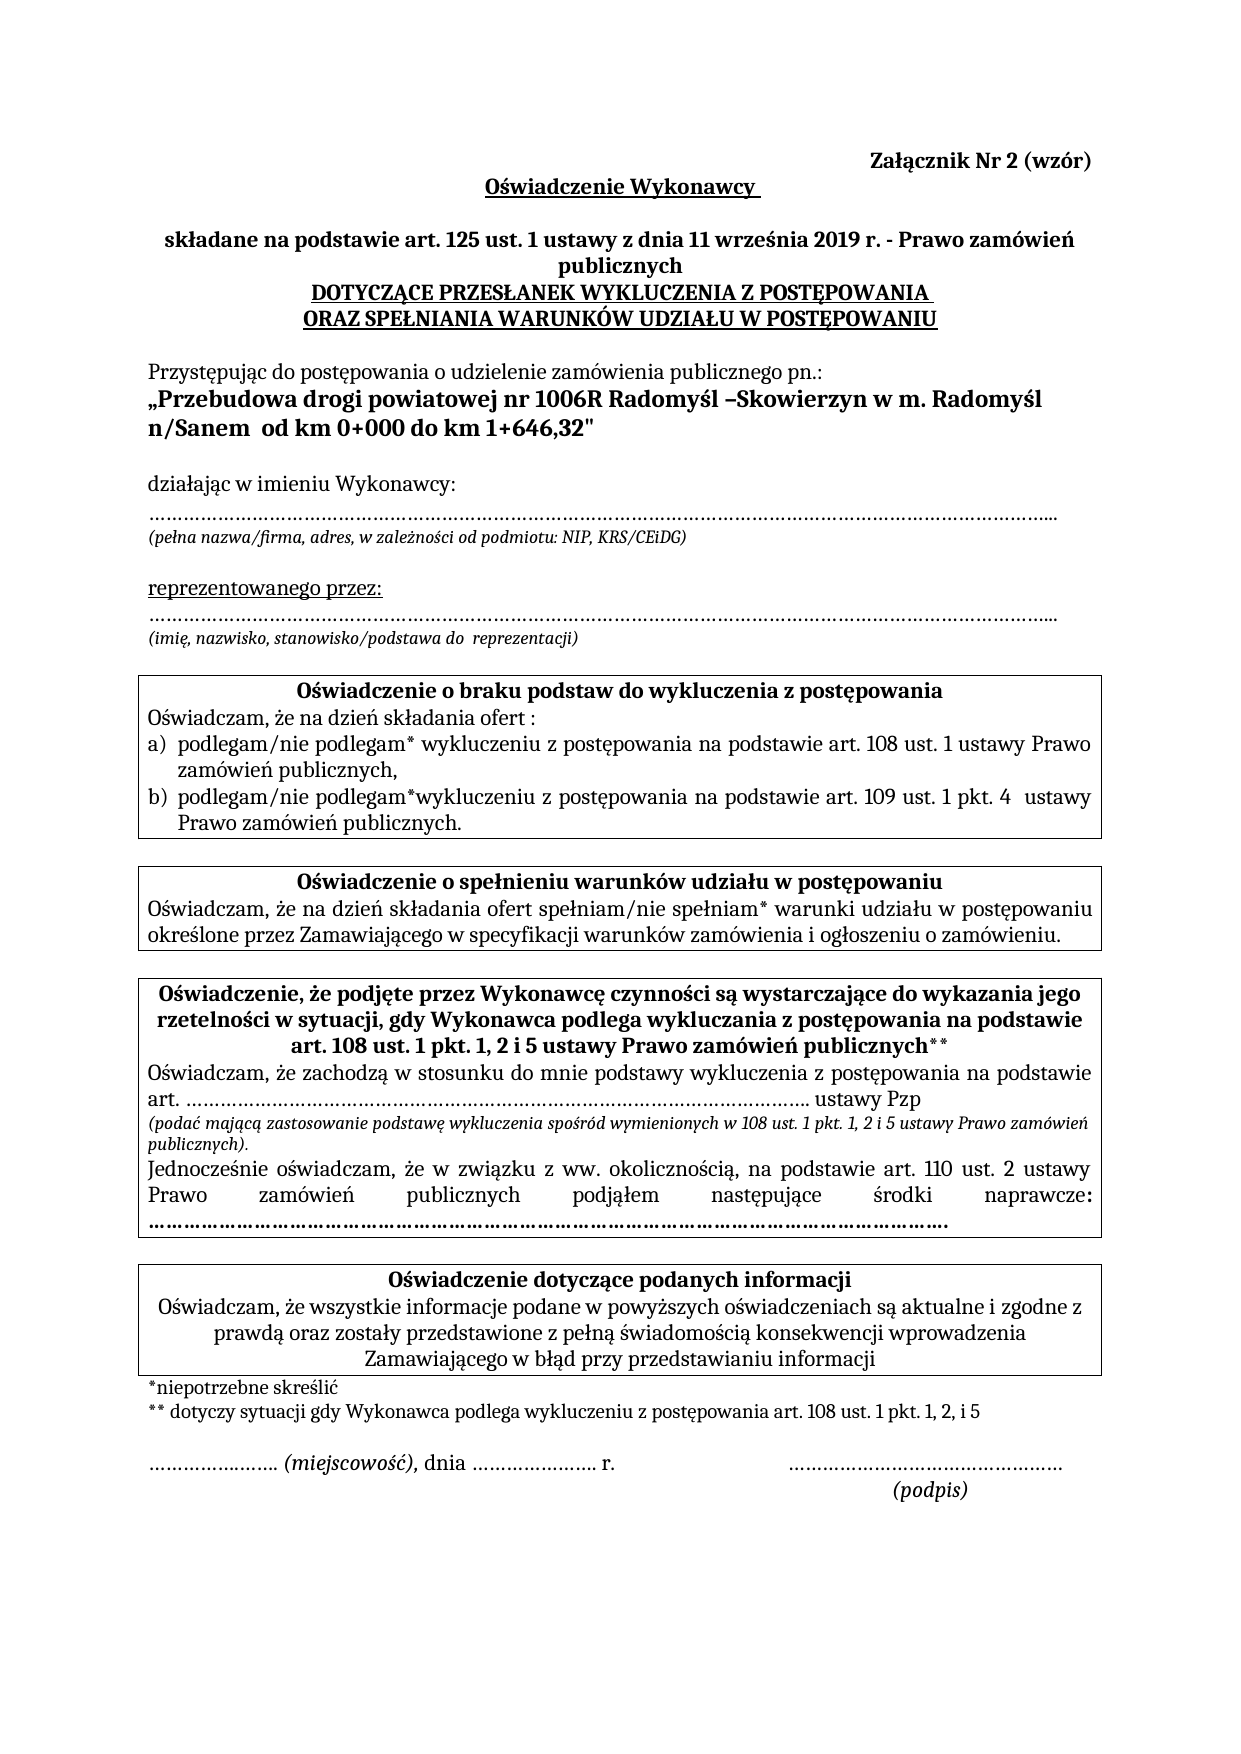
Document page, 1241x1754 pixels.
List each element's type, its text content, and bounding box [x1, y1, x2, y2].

text (pełna nazwa/firma, adres, w zależności od podmiotu: NIP, KRS/CEiDG) [148, 527, 1091, 548]
text Oświadczenie o braku podstaw do wykluczenia z postępowania [139, 676, 1101, 704]
text (podpis) [738, 1476, 1093, 1503]
text Jednocześnie oświadczam, że w związku z ww. okolicznością, na podstawie art. 110 ust. 2 ustawy Prawo zamówień publicznych podjąłem następujące środki naprawcze:………………………………………………………………………………………………………………………. [139, 1152, 1101, 1237]
text (podać mającą zastosowanie podstawę wykluczenia spośród wymienionych w 108 ust. 1 pkt. 1, 2 i 5 ustawy Prawo zamówień publicznych). [148, 1112, 1093, 1152]
text *niepotrzebne skreślić [148, 1376, 1093, 1400]
text …………………………………………………………………………………………………………………………………………... [148, 500, 1091, 527]
text …………….……. (miejscowość), dnia …………………. r. ………………………………………… [148, 1450, 1093, 1476]
text Przystępując do postępowania o udzielenie zamówienia publicznego pn.: [148, 358, 1093, 385]
text (imię, nazwisko, stanowisko/podstawa do reprezentacji) [148, 627, 1091, 649]
text reprezentowanego przez: [148, 574, 1093, 601]
text Oświadczam, że na dzień składania ofert : [148, 704, 1093, 731]
text ORAZ SPEŁNIANIA WARUNKÓW UDZIAŁU W POSTĘPOWANIU [148, 306, 1093, 332]
text działając w imieniu Wykonawcy: [148, 471, 1093, 498]
text Oświadczenie o spełnieniu warunków udziału w postępowaniu [139, 867, 1101, 892]
text DOTYCZĄCE PRZESŁANEK WYKLUCZENIA Z POSTĘPOWANIA [148, 279, 1093, 306]
text b) podlegam/nie podlegam*wykluczeniu z postępowania na podstawie art. 109 ust. 1 pkt. 4 ustawy Prawo zamówień publicznych. [139, 781, 1101, 838]
text Załącznik Nr 2 (wzór) [148, 148, 1093, 174]
text Oświadczam, że zachodzą w stosunku do mnie podstawy wykluczenia z postępowania na podstawie art. ………………………………………………………………………………………………. ustawy Pzp [148, 1060, 1093, 1112]
text ** dotyczy sytuacji gdy Wykonawca podlega wykluczeniu z postępowania art. 108 ust. 1 pkt. 1, 2, i 5 [148, 1400, 1093, 1424]
text Oświadczenie Wykonawcy [148, 174, 1093, 200]
text Oświadczam, że na dzień składania ofert spełniam/nie spełniam* warunki udziału w postępowaniu określone przez Zamawiającego w specyfikacji warunków zamówienia i ogłoszeniu o zamówieniu. [139, 892, 1101, 950]
text „Przebudowa drogi powiatowej nr 1006R Radomyśl –Skowierzyn w m. Radomyśl n/Sanem od km 0+000 do km 1+646,32" [148, 385, 1093, 442]
text Oświadczam, że wszystkie informacje podane w powyższych oświadczeniach są aktualne i zgodne z prawdą oraz zostały przedstawione z pełną świadomością konsekwencji wprowadzenia Zamawiającego w błąd przy przedstawianiu informacji [139, 1290, 1101, 1375]
text Oświadczenie, że podjęte przez Wykonawcę czynności są wystarczające do wykazania jego rzetelności w sytuacji, gdy Wykonawca podlega wykluczania z postępowania na podstawie art. 108 ust. 1 pkt. 1, 2 i 5 ustawy Prawo zamówień publicznych** [139, 979, 1101, 1060]
text składane na podstawie art. 125 ust. 1 ustawy z dnia 11 września 2019 r. - Prawo zamówień publicznych [148, 227, 1093, 279]
text Oświadczenie dotyczące podanych informacji [139, 1265, 1101, 1290]
text a) podlegam/nie podlegam* wykluczeniu z postępowania na podstawie art. 108 ust. 1 ustawy Prawo zamówień publicznych, [148, 731, 1093, 781]
text …………………………………………………………………………………………………………………………………………... [148, 601, 1091, 627]
